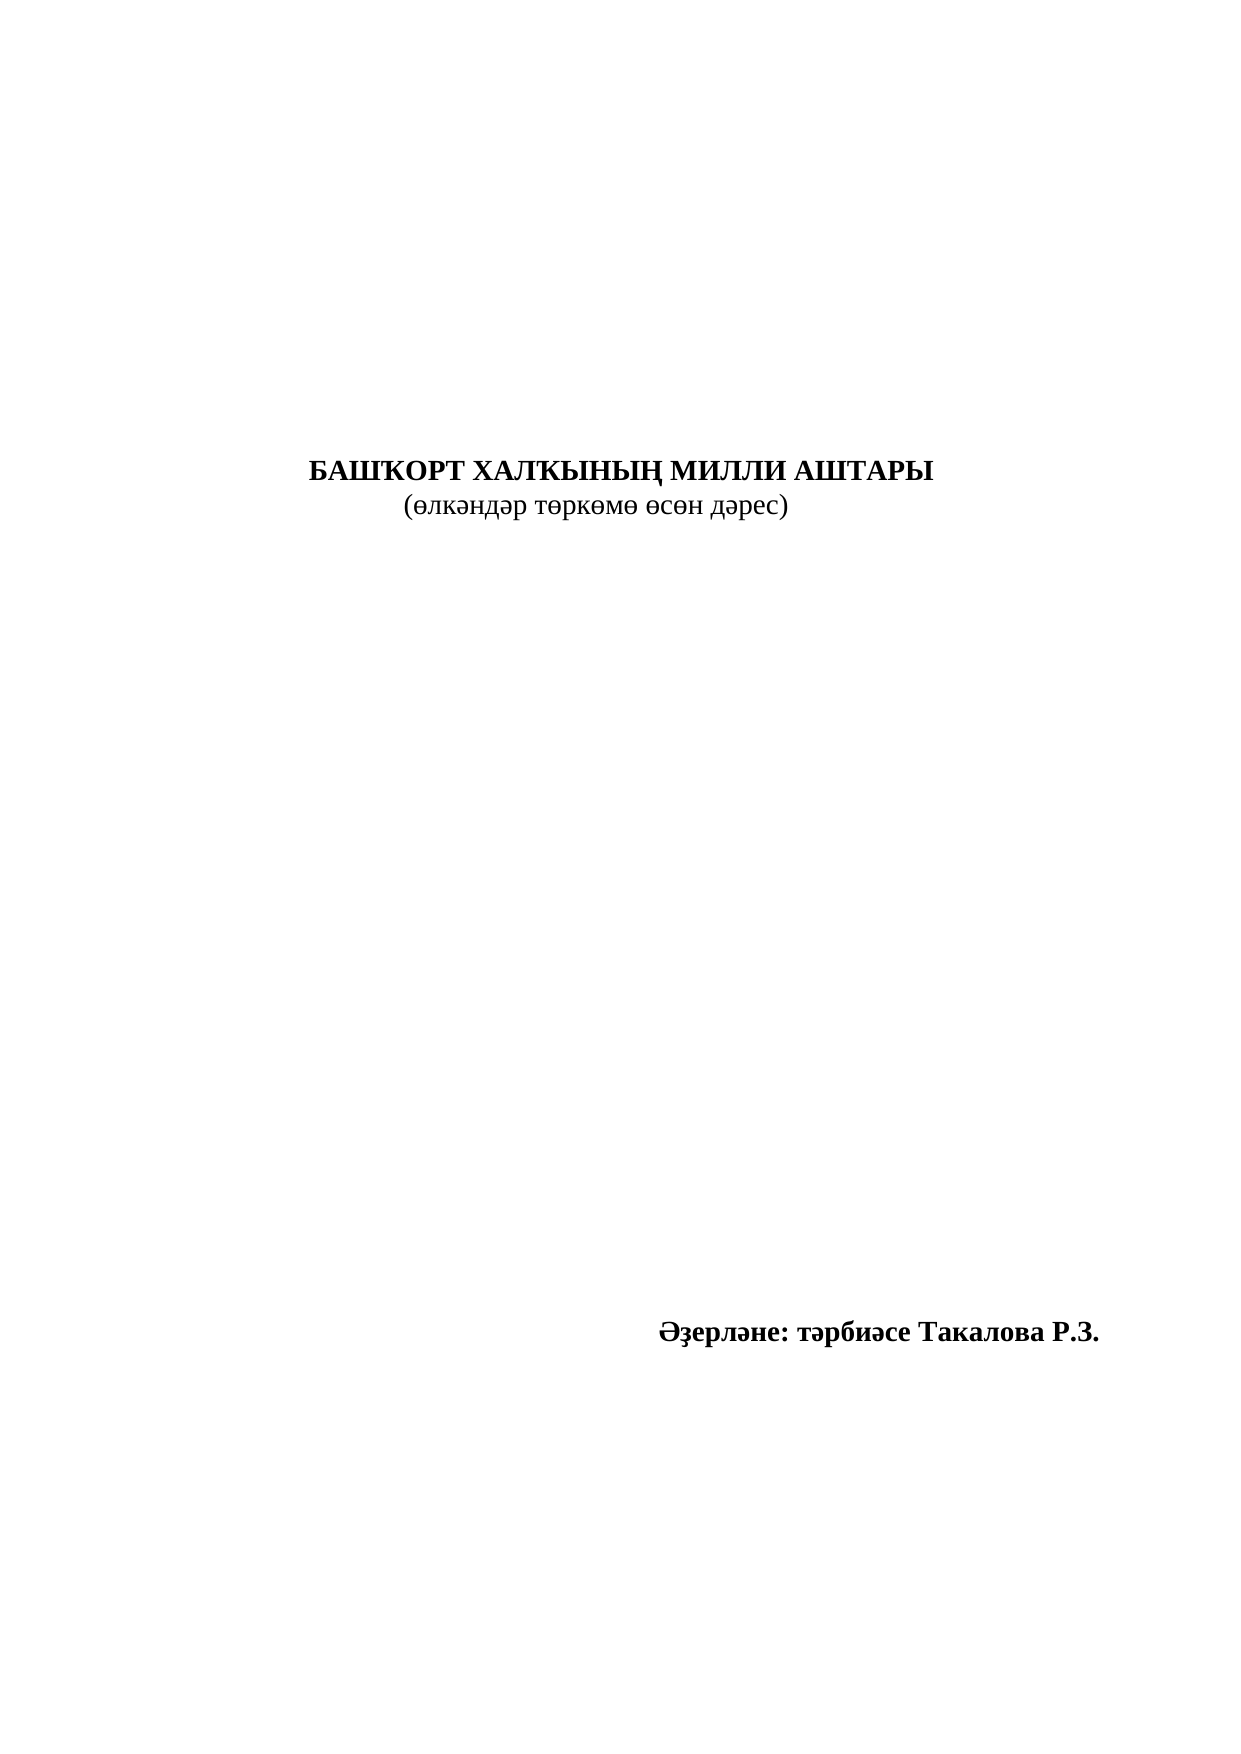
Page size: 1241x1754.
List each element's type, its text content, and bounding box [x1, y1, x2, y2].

text БАШҠОРТ ХАЛҠЫНЫҢ МИЛЛИ АШТАРЫ [177, 453, 1152, 487]
text Әҙерләне: тәрбиәсе Такалова Р.З. [177, 1314, 1152, 1347]
text (өлкәндәр төркөмө өсөн дәрес) [177, 487, 1152, 521]
